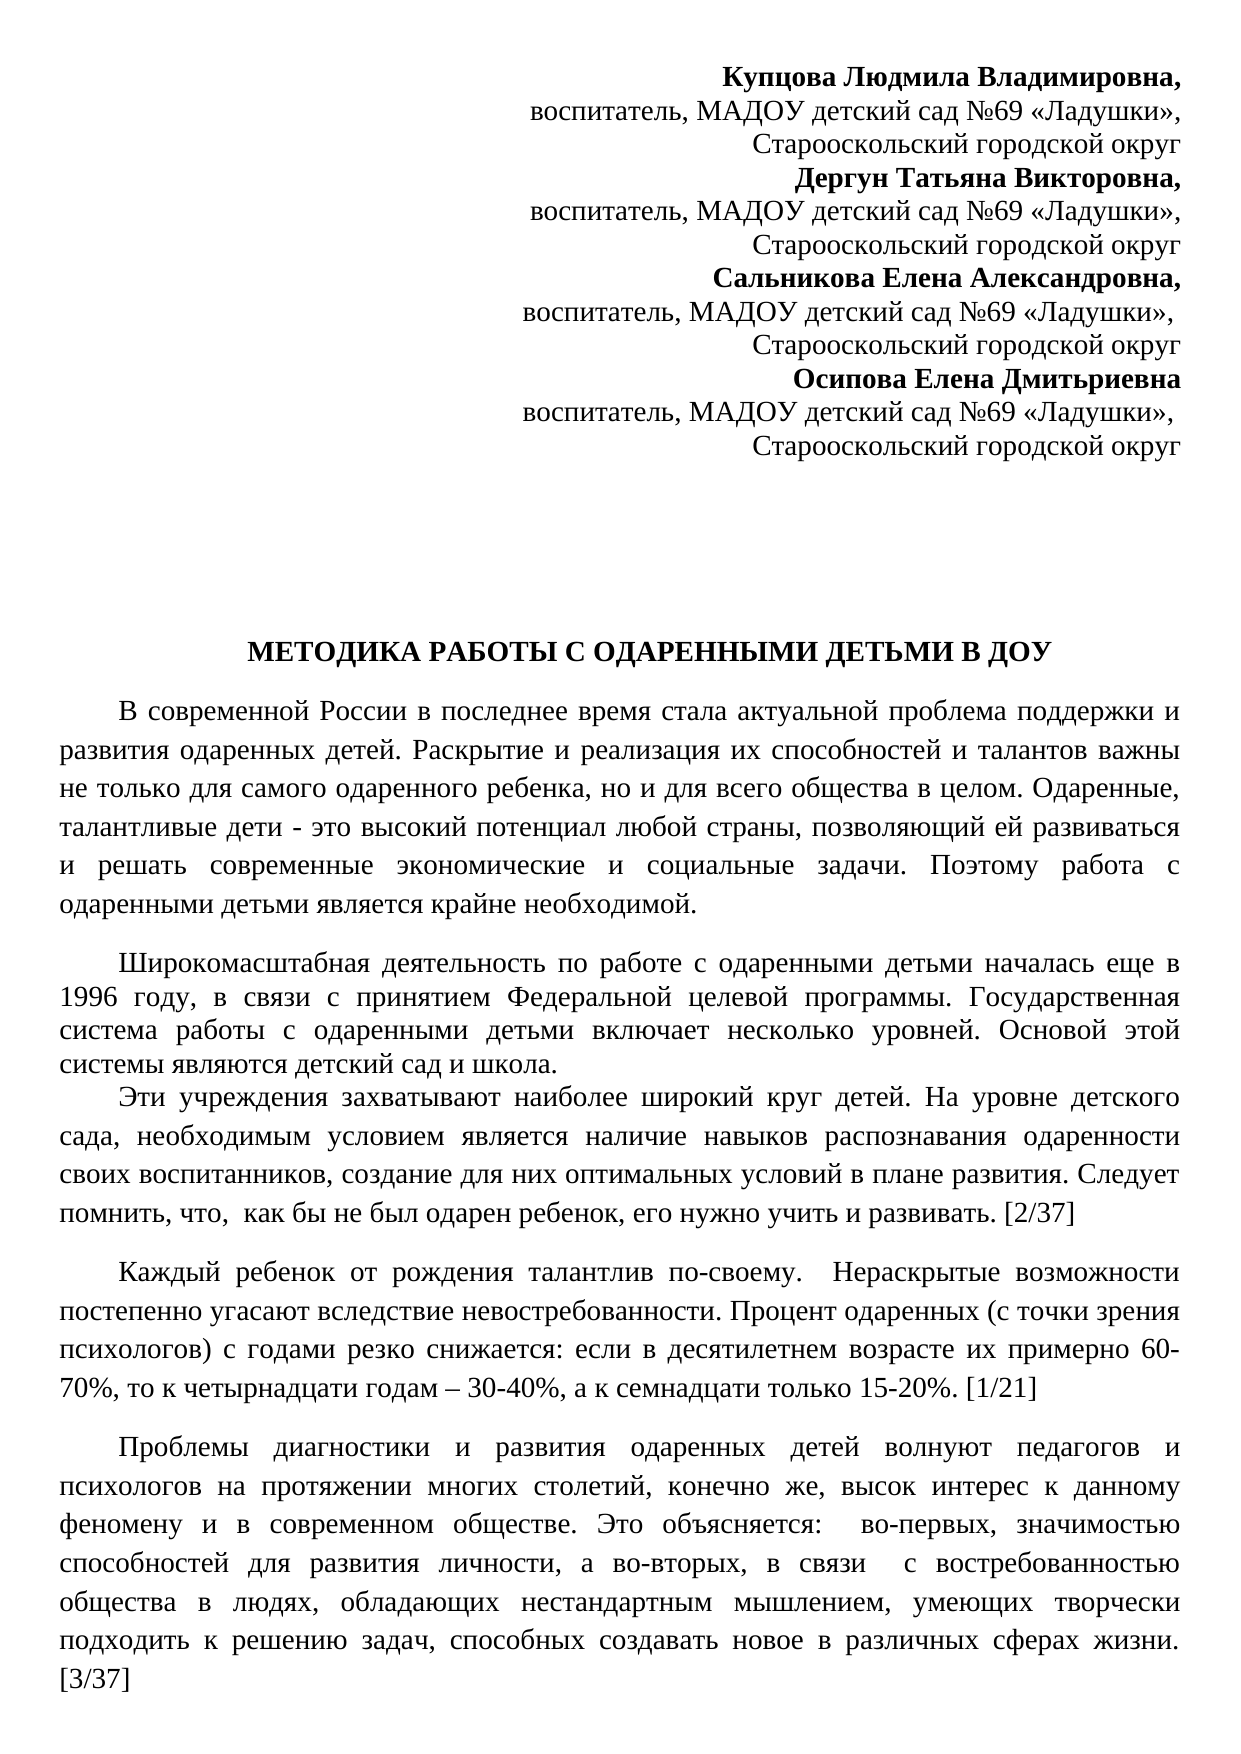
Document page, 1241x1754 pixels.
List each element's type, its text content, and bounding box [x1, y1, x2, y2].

text В современной России в последнее время стала актуальной проблема поддержки и развития одаренных детей. Раскрытие и реализация их способностей и талантов важны не только для самого одаренного ребенка, но и для всего общества в целом. Одаренные, талантливые дети - это высокий потенциал любой страны, позволяющий ей развиваться и решать современные экономические и социальные задачи. Поэтому работа с одаренными детьми является крайне необходимой. [59, 693, 1181, 919]
text Дергун Татьяна Викторовна, воспитатель, МАДОУ детский сад №69 «Ладушки», Старооскольский городской округ Сальникова Елена Александровна, воспитатель, МАДОУ детский сад №69 «Ладушки», Старооскольский городской округ [59, 160, 1181, 361]
text Эти учреждения захватывают наиболее широкий круг детей. На уровне детского сада, необходимым условием является наличие навыков распознавания одаренности своих воспитанников, создание для них оптимальных условий в плане развития. Следует помнить, что, как бы не был одарен ребенок, его нужно учить и развивать. [2/37] [59, 1079, 1181, 1229]
text Осипова Елена Дмитьриевна [59, 361, 1181, 394]
text МЕТОДИКА РАБОТЫ С ОДАРЕННЫМИ ДЕТЬМИ В ДОУ [59, 634, 1181, 667]
text Широкомасштабная деятельность по работе с одаренными детьми началась еще в 1996 году, в связи с принятием Федеральной целевой программы. Государственная система работы с одаренными детьми включает несколько уровней. Основой этой системы являются детский сад и школа. [59, 945, 1181, 1079]
text Проблемы диагностики и развития одаренных детей волнуют педагогов и психологов на протяжении многих столетий, конечно же, высок интерес к данному феномену и в современном обществе. Это объясняется: во-первых, значимостью способностей для развития личности, а во-вторых, в связи с востребованностью общества в людях, обладающих нестандартным мышлением, умеющих творчески подходить к решению задач, способных создавать новое в различных сферах жизни.[3/37] [59, 1429, 1181, 1694]
text воспитатель, МАДОУ детский сад №69 «Ладушки», Старооскольский городской округ [59, 394, 1181, 462]
text Каждый ребенок от рождения талантлив по-своему. Нераскрытые возможности постепенно угасают вследствие невостребованности. Процент одаренных (с точки зрения психологов) с годами резко снижается: если в десятилетнем возрасте их примерно 60-70%, то к четырнадцати годам – 30-40%, а к семнадцати только 15-20%. [1/21] [59, 1254, 1181, 1404]
text Купцова Людмила Владимировна, воспитатель, МАДОУ детский сад №69 «Ладушки», Старооскольский городской округ [59, 59, 1181, 160]
